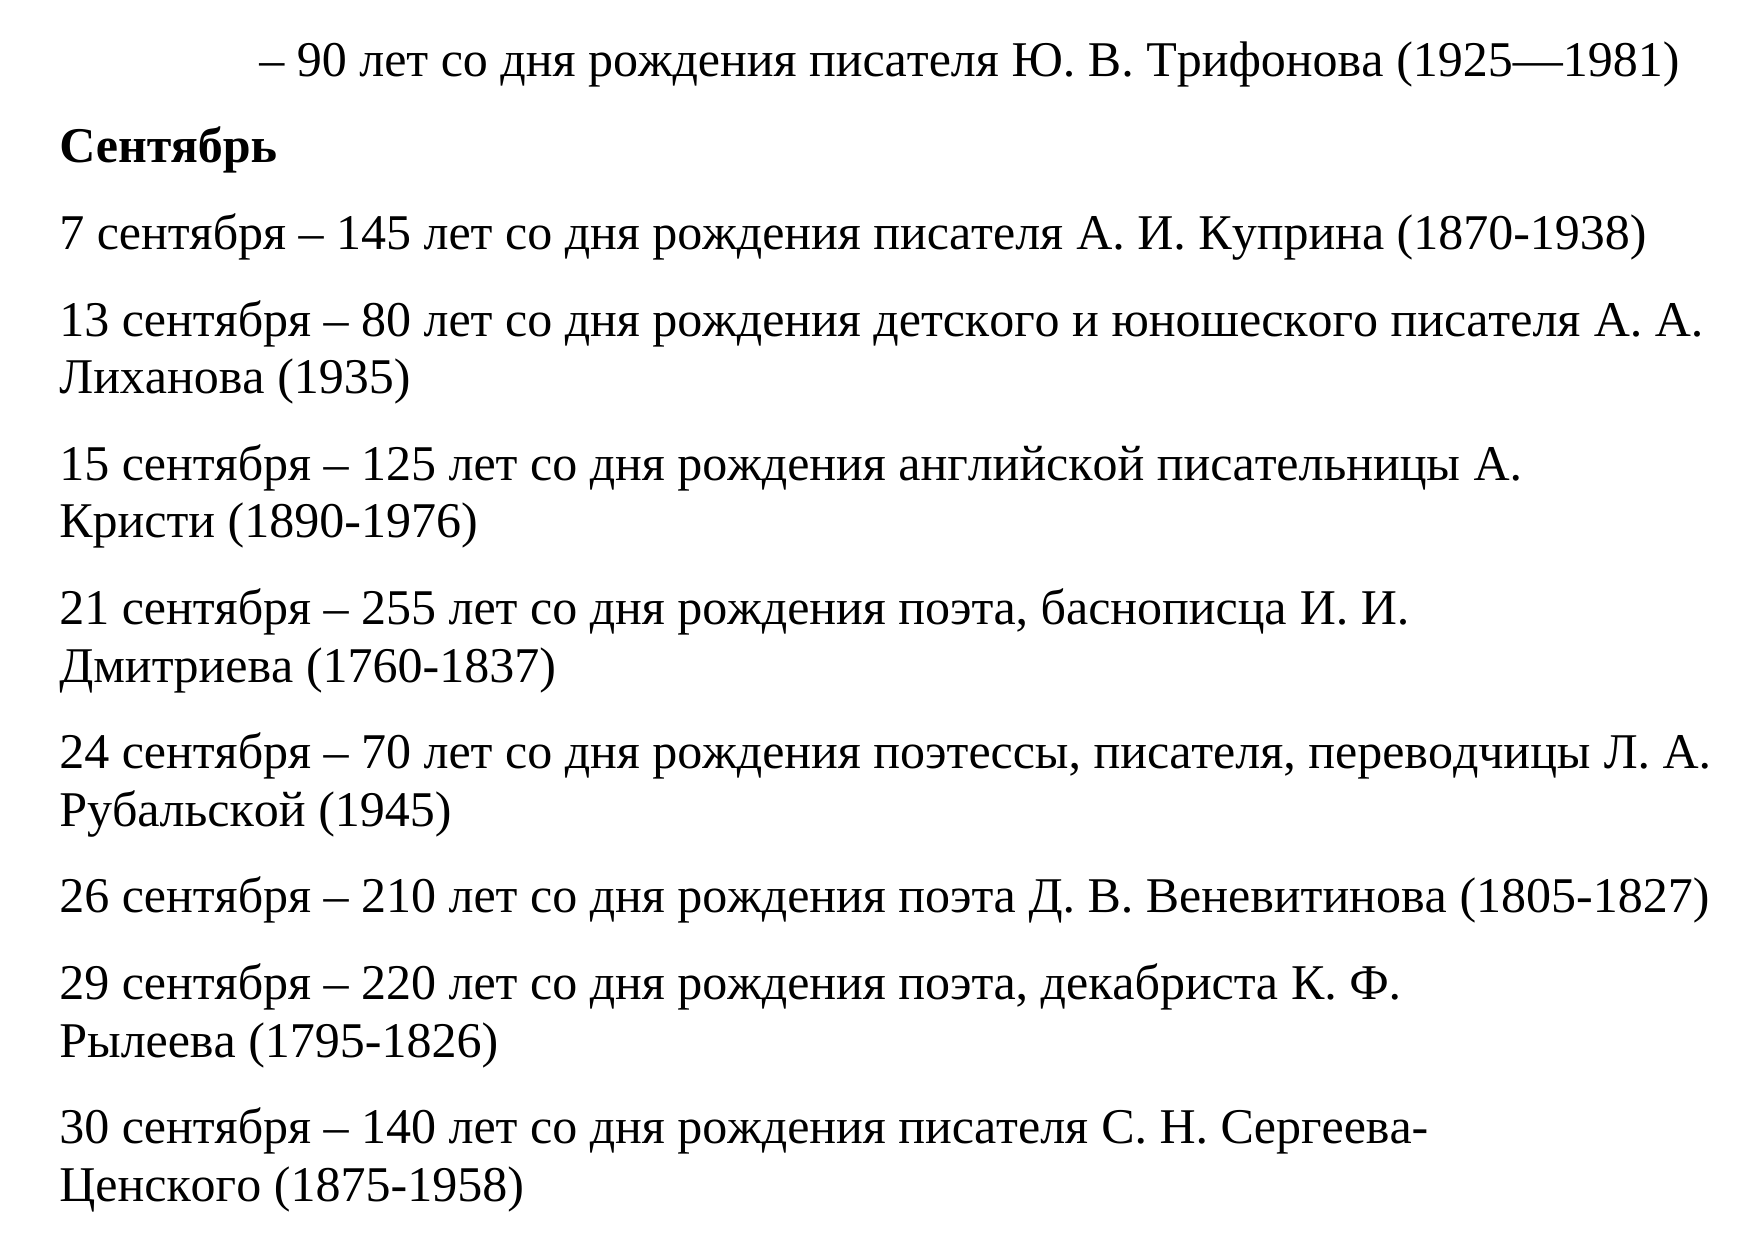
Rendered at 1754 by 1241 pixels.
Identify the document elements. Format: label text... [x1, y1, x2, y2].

text 29 сентября – 220 лет со дня рождения поэта, декабриста К. Ф. Рылеева (1795-1826) [59, 953, 1713, 1068]
text 30 сентября – 140 лет со дня рождения писателя С. Н. Сергеева-Ценского (1875-1958) [59, 1097, 1713, 1212]
text – 90 лет со дня рождения писателя Ю. В. Трифонова (1925—1981) [59, 29, 1713, 87]
text 24 сентября – 70 лет со дня рождения поэтессы, писателя, переводчицы Л. А. Рубальской (1945) [59, 722, 1713, 837]
text 26 сентября – 210 лет со дня рождения поэта Д. В. Веневитинова (1805-1827) [59, 866, 1713, 924]
text 7 сентября – 145 лет со дня рождения писателя А. И. Куприна (1870-1938) [59, 203, 1713, 260]
text 15 сентября – 125 лет со дня рождения английской писательницы А. Кристи (1890-1976) [59, 434, 1713, 549]
text 13 сентября – 80 лет со дня рождения детского и юношеского писателя А. А. Лиханова (1935) [59, 289, 1713, 404]
text Сентябрь [59, 116, 1713, 174]
text 21 сентября – 255 лет со дня рождения поэта, баснописца И. И. Дмитриева (1760-1837) [59, 578, 1713, 693]
